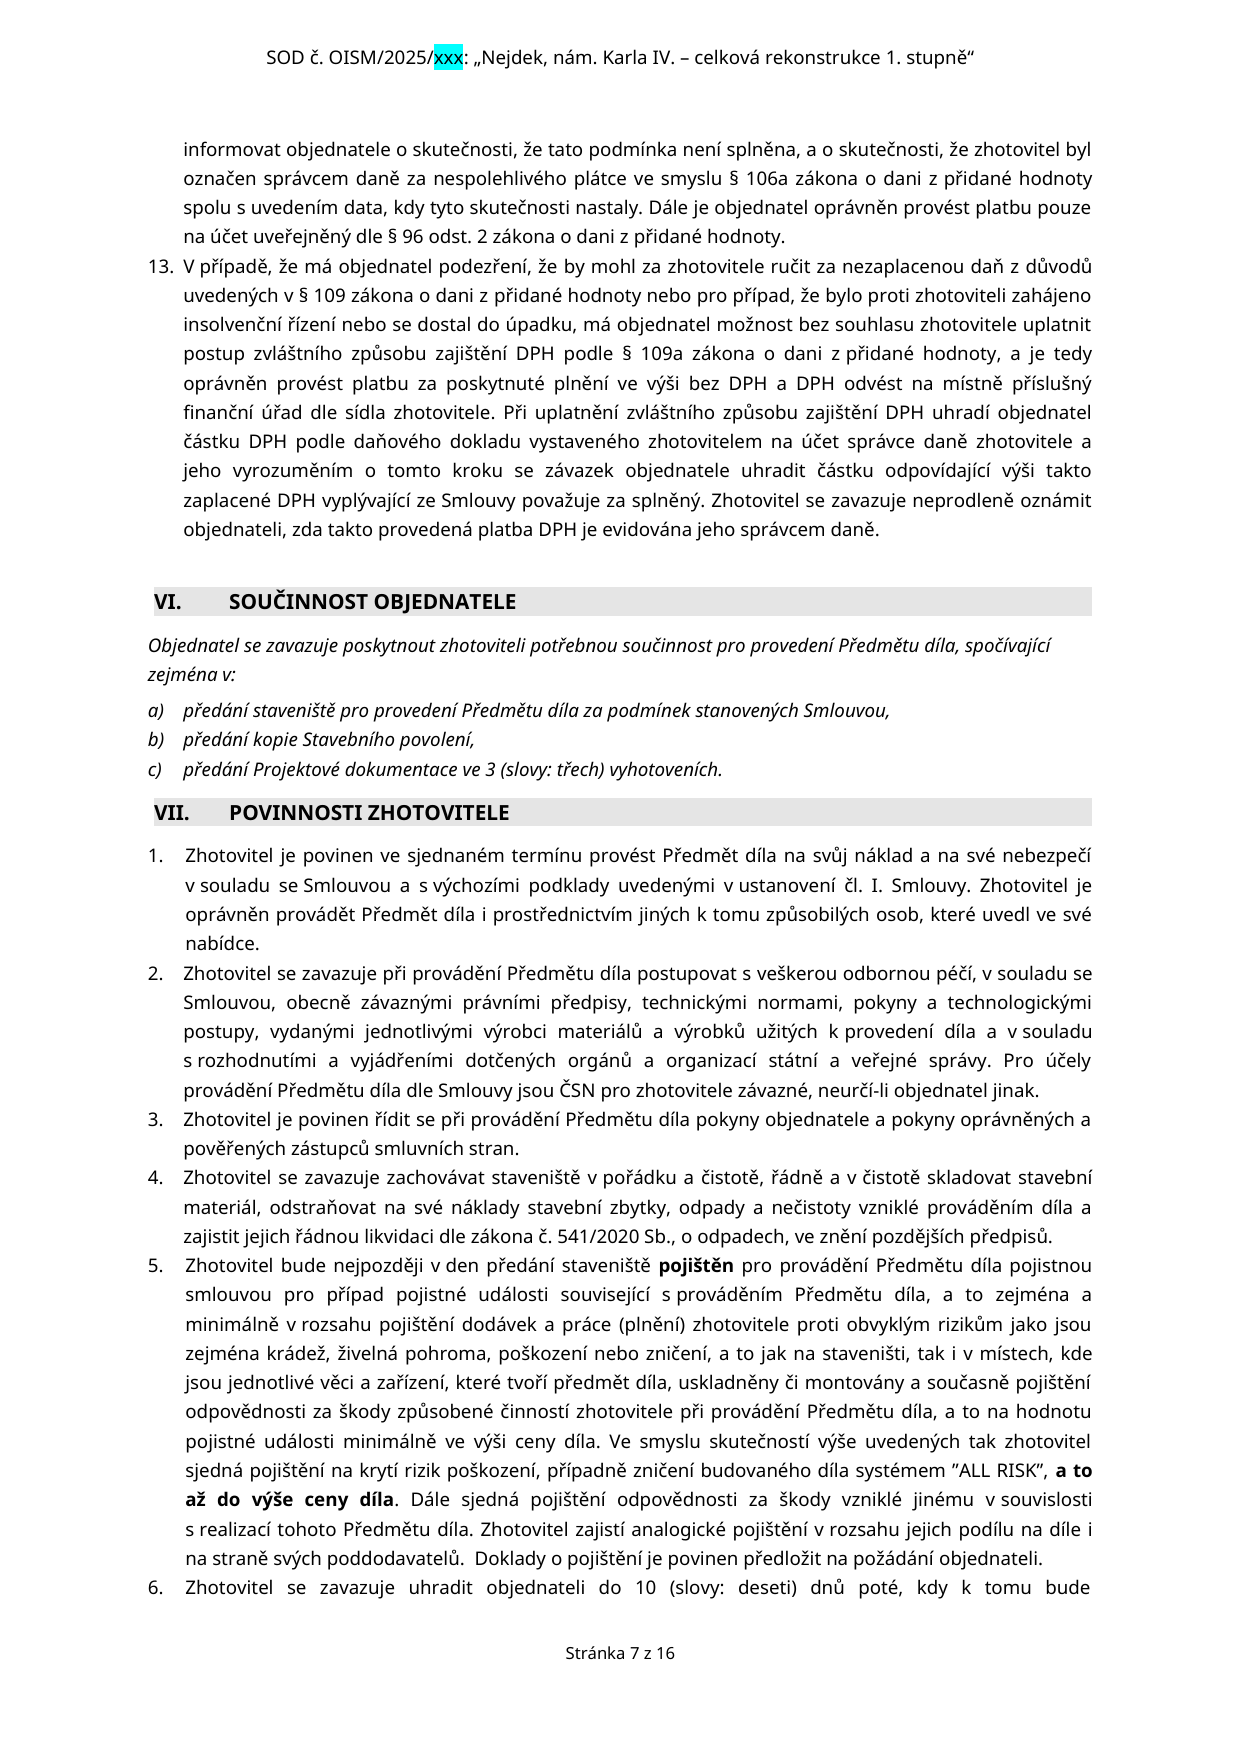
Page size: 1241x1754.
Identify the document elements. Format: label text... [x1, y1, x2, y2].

list Zhotovitel se zavazuje zachovávat staveniště v pořádku a čistotě, řádně a v čistotě skladovat stavební materiál, odstraňovat na své náklady stavební zbytky, odpady a nečistoty vzniklé prováděním díla a zajistit jejich řádnou likvidaci dle zákona č. 541/2020 Sb., o odpadech, ve znění pozdějších předpisů. [148, 1165, 1092, 1249]
list Zhotovitel bude nejpozději v den předání staveniště pojištěn pro provádění Předmětu díla pojistnou smlouvou pro případ pojistné události související s prováděním Předmětu díla, a to zejména a minimálně v rozsahu pojištění dodávek a práce (plnění) zhotovitele proti obvyklým rizikům jako jsou zejména krádež, živelná pohroma, poškození nebo zničení, a to jak na staveništi, tak i v místech, kde jsou jednotlivé věci a zařízení, které tvoří předmět díla, uskladněny či montovány a současně pojištění odpovědnosti za škody způsobené činností zhotovitele při provádění Předmětu díla, a to na hodnotu pojistné události minimálně ve výši ceny díla. Ve smyslu skutečností výše uvedených tak zhotovitel sjedná pojištění na krytí rizik poškození, případně zničení budovaného díla systémem ”ALL RISK”, a to až do výše ceny díla. Dále sjedná pojištění odpovědnosti za škody vzniklé jinému v souvislosti s realizací tohoto Předmětu díla. Zhotovitel zajistí analogické pojištění v rozsahu jejich podílu na díle i na straně svých poddodavatelů. Doklady o pojištění je povinen předložit na požádání objednateli. [148, 1252, 1092, 1571]
list V případě, že má objednatel podezření, že by mohl za zhotovitele ručit za nezaplacenou daň z důvodů uvedených v § 109 zákona o dani z přidané hodnoty nebo pro případ, že bylo proti zhotoviteli zahájeno insolvenční řízení nebo se dostal do úpadku, má objednatel možnost bez souhlasu zhotovitele uplatnit postup zvláštního způsobu zajištění DPH podle § 109a zákona o dani z přidané hodnoty, a je tedy oprávněn provést platbu za poskytnuté plnění ve výši bez DPH a DPH odvést na místně příslušný finanční úřad dle sídla zhotovitele. Při uplatnění zvláštního způsobu zajištění DPH uhradí objednatel částku DPH podle daňového dokladu vystaveného zhotovitelem na účet správce daně zhotovitele a jeho vyrozuměním o tomto kroku se závazek objednatele uhradit částku odpovídající výši takto zaplacené DPH vyplývající ze Smlouvy považuje za splněný. Zhotovitel se zavazuje neprodleně oznámit objednateli, zda takto provedená platba DPH je evidována jeho správcem daně. [148, 253, 1092, 542]
list Zhotovitel se zavazuje při provádění Předmětu díla postupovat s veškerou odbornou péčí, v souladu se Smlouvou, obecně závaznými právními předpisy, technickými normami, pokyny a technologickými postupy, vydanými jednotlivými výrobci materiálů a výrobků užitých k provedení díla a v souladu s rozhodnutími a vyjádřeními dotčených orgánů a organizací státní a veřejné správy. Pro účely provádění Předmětu díla dle Smlouvy jsou ČSN pro zhotovitele závazné, neurčí-li objednatel jinak. [148, 960, 1092, 1102]
subtitle POVINNOSTI zhotovitele [154, 798, 1092, 826]
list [148, 1574, 1092, 1600]
subtitle předání kopie Stavebního povolení, [148, 727, 1092, 752]
list Zhotovitel je povinen řídit se při provádění Předmětu díla pokyny objednatele a pokyny oprávněných a pověřených zástupců smluvních stran. [148, 1106, 1092, 1161]
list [148, 136, 1092, 249]
subtitle Objednatel se zavazuje poskytnout zhotoviteli potřebnou součinnost pro provedení Předmětu díla, spočívající zejména v: [148, 632, 1092, 687]
subtitle SOUČINNOST objednatele [154, 587, 1092, 616]
subtitle předání staveniště pro provedení Předmětu díla za podmínek stanovených Smlouvou, [148, 697, 1092, 723]
subtitle předání Projektové dokumentace ve 3 (slovy: třech) vyhotoveních. [148, 756, 1092, 781]
list Zhotovitel je povinen ve sjednaném termínu provést Předmět díla na svůj náklad a na své nebezpečí v souladu se Smlouvou a s výchozími podklady uvedenými v ustanovení čl. I. Smlouvy. Zhotovitel je oprávněn provádět Předmět díla i prostřednictvím jiných k tomu způsobilých osob, které uvedl ve své nabídce. [148, 843, 1092, 956]
